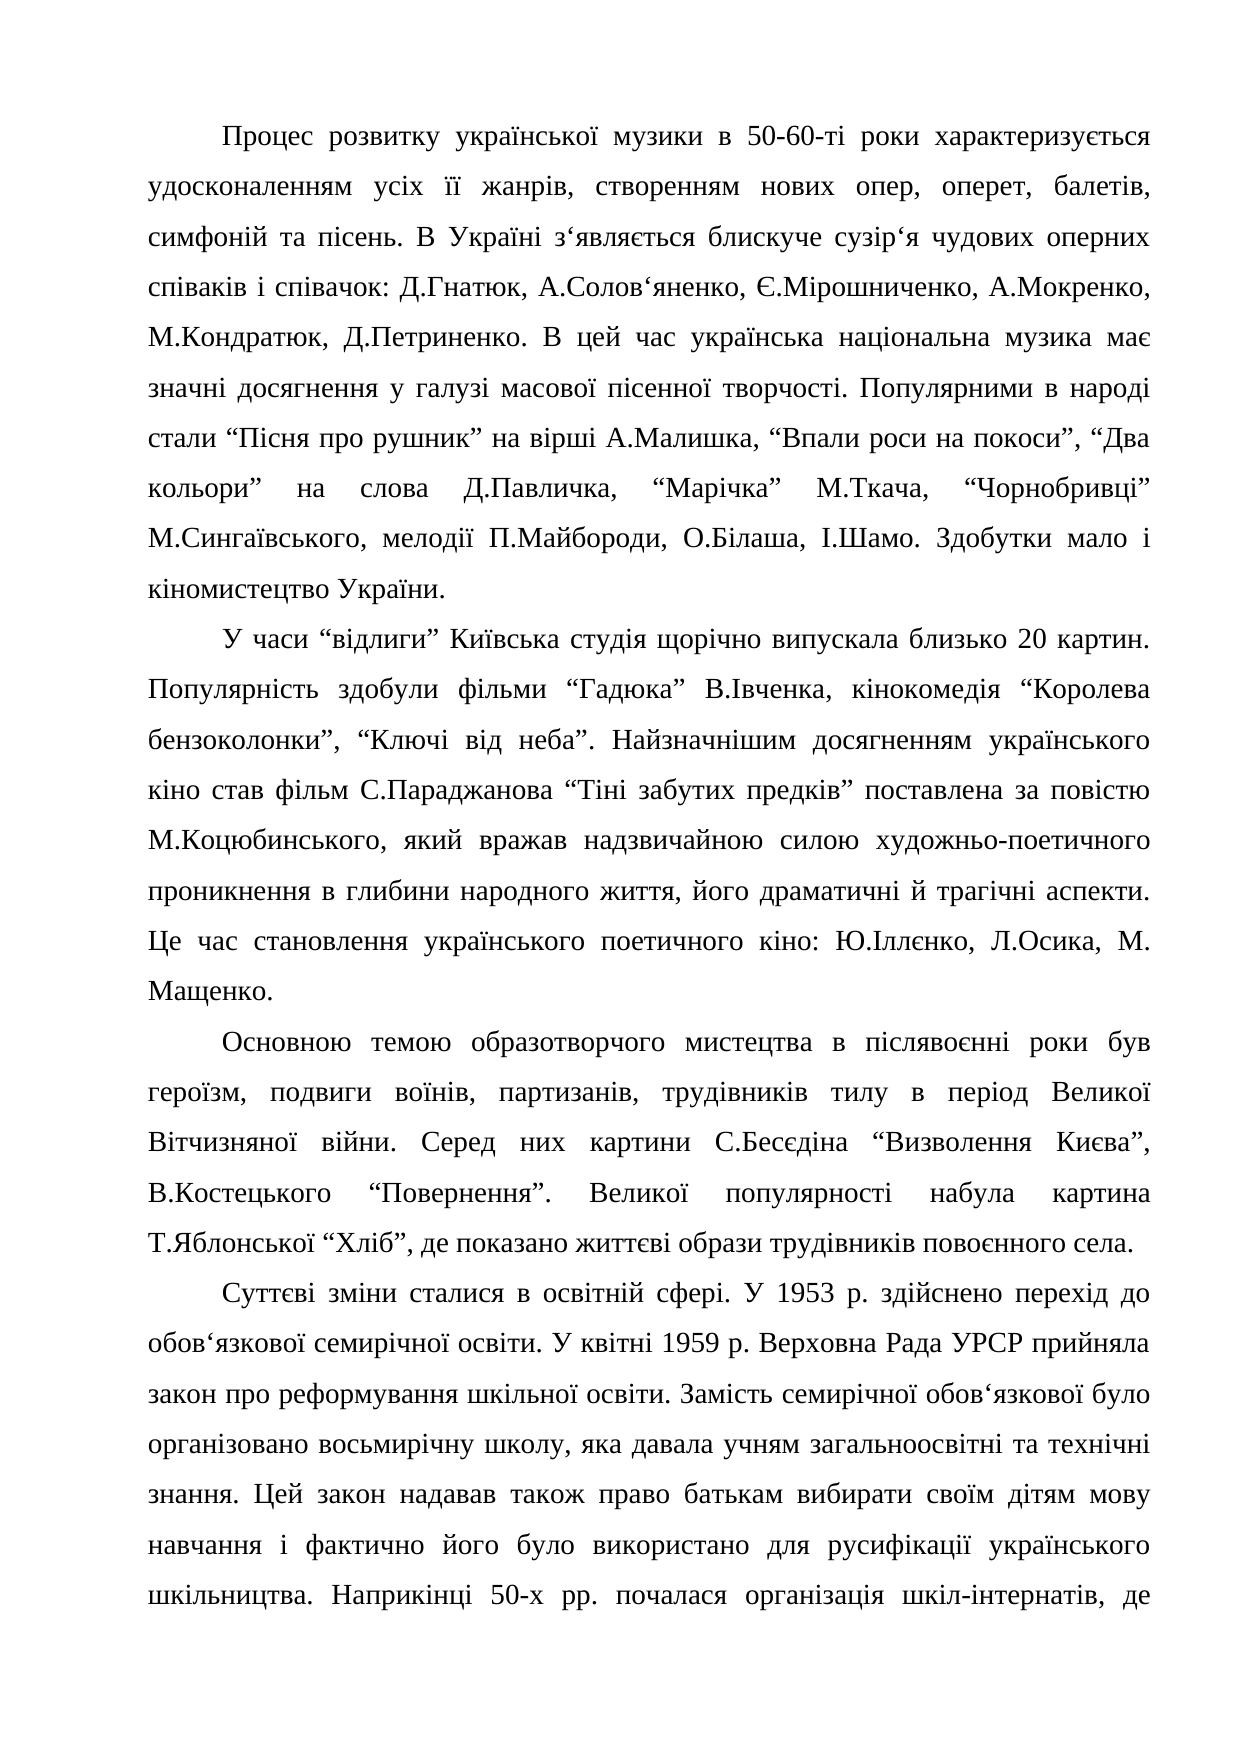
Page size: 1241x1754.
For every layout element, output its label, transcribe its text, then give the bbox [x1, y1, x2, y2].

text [148, 1275, 1152, 1611]
text Процес розвитку української музики в 50-60-ті роки характеризується удосконаленням усіх її жанрів, створенням нових опер, оперет, балетів, симфоній та пісень. В Україні з‘являється блискуче сузір‘я чудових оперних співаків і співачок: Д.Гнатюк, А.Солов‘яненко, Є.Мірошниченко, А.Мокренко, М.Кондратюк, Д.Петриненко. В цей час українська національна музика має значні досягнення у галузі масової пісенної творчості. Популярними в народі стали “Пісня про рушник” на вірші А.Малишка, “Впали роси на покоси”, “Два кольори” на слова Д.Павличка, “Марічка” М.Ткача, “Чорнобривці” М.Сингаївського, мелодії П.Майбороди, О.Білаша, І.Шамо. Здобутки мало і кіномистецтво України. [148, 118, 1152, 604]
text Основною темою образотворчого мистецтва в післявоєнні роки був героїзм, подвиги воїнів, партизанів, трудівників тилу в період Великої Вітчизняної війни. Серед них картини С.Бесєдіна “Визволення Києва”, В.Костецького “Повернення”. Великої популярності набула картина Т.Яблонської “Хліб”, де показано життєві образи трудівників повоєнного села. [148, 1024, 1152, 1258]
text У часи “відлиги” Київська студія щорічно випускала близько 20 картин. Популярність здобули фільми “Гадюка” В.Івченка, кінокомедія “Королева бензоколонки”, “Ключі від неба”. Найзначнішим досягненням українського кіно став фільм С.Параджанова “Тіні забутих предків” поставлена за повістю М.Коцюбинського, який вражав надзвичайною силою художньо-поетичного проникнення в глибини народного життя, його драматичні й трагічні аспекти. Це час становлення українського поетичного кіно: Ю.Іллєнко, Л.Осика, М. Мащенко. [148, 621, 1152, 1007]
